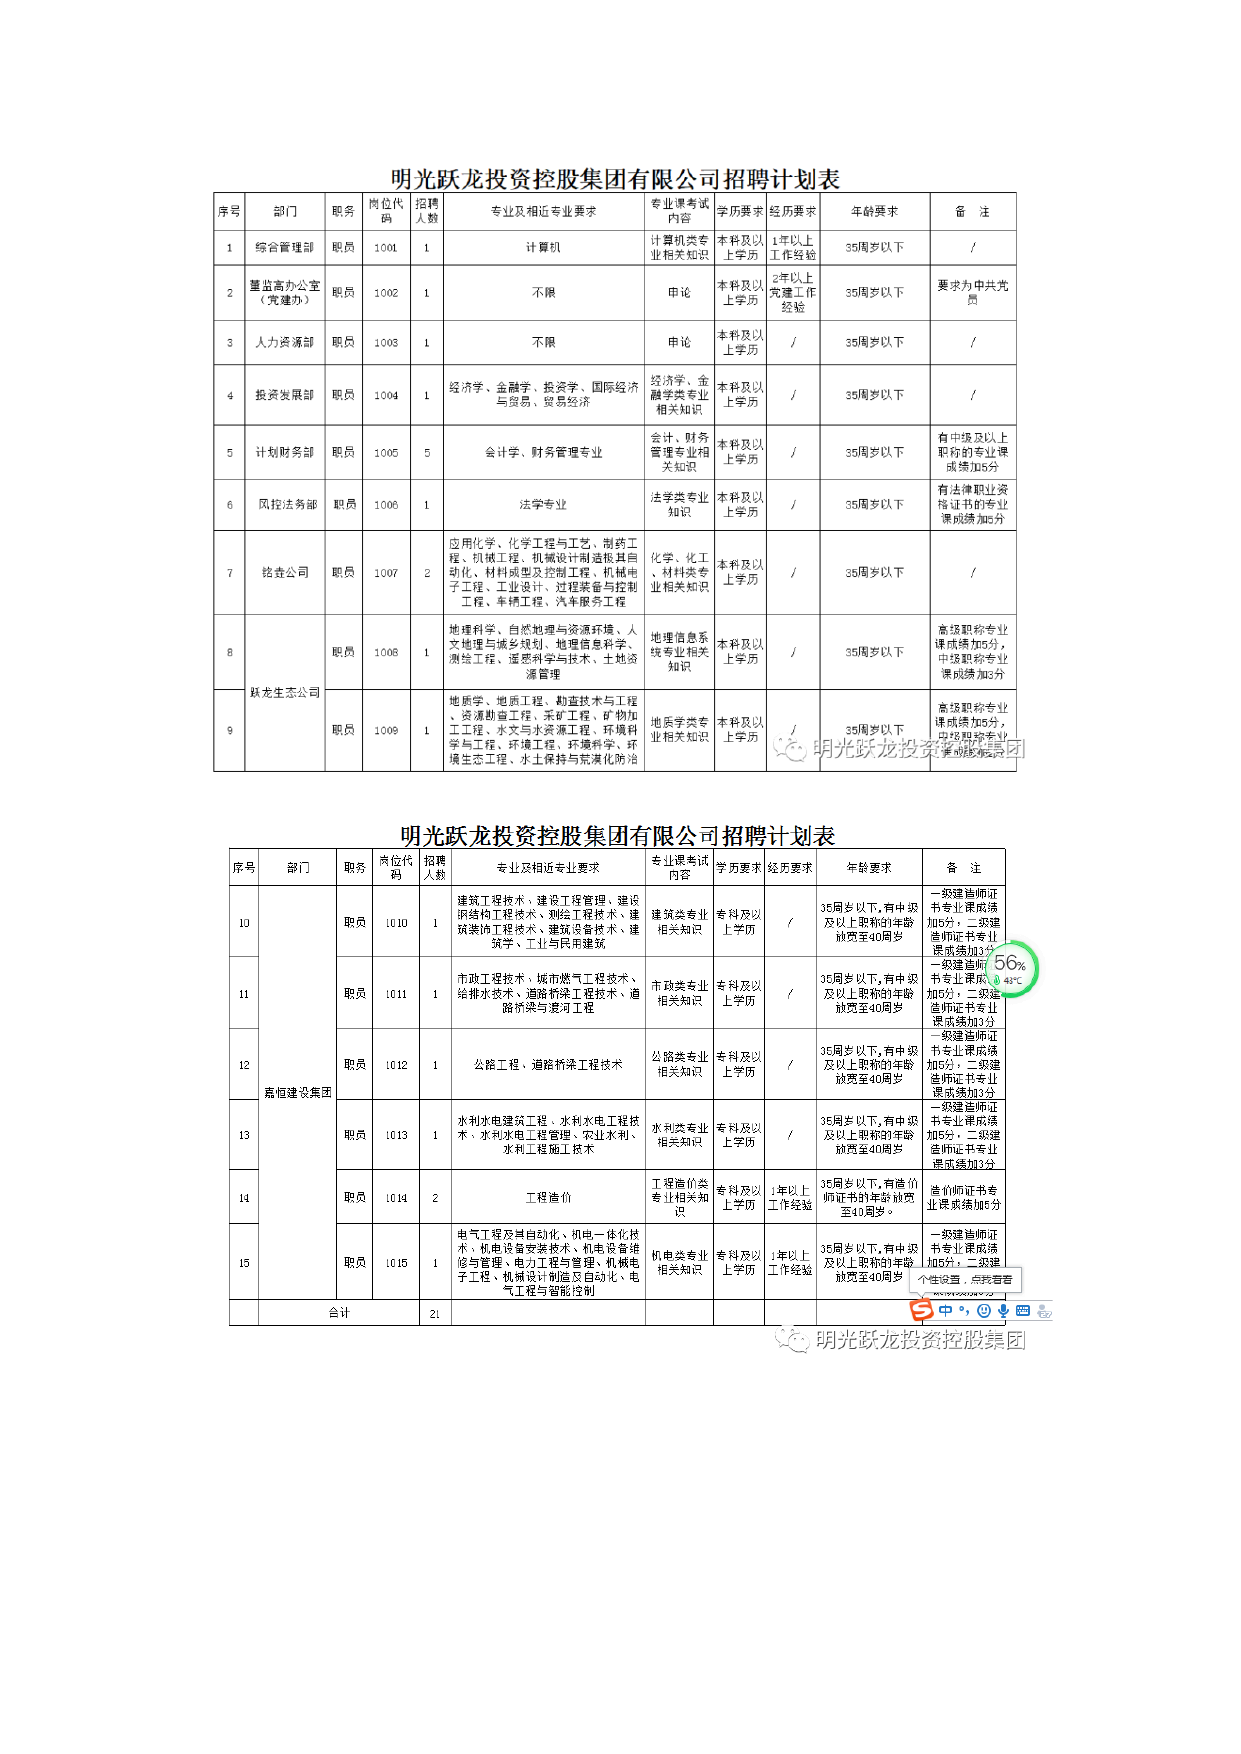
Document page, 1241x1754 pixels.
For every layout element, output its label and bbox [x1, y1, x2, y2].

picture [187, 812, 1053, 1377]
picture [187, 162, 1053, 786]
